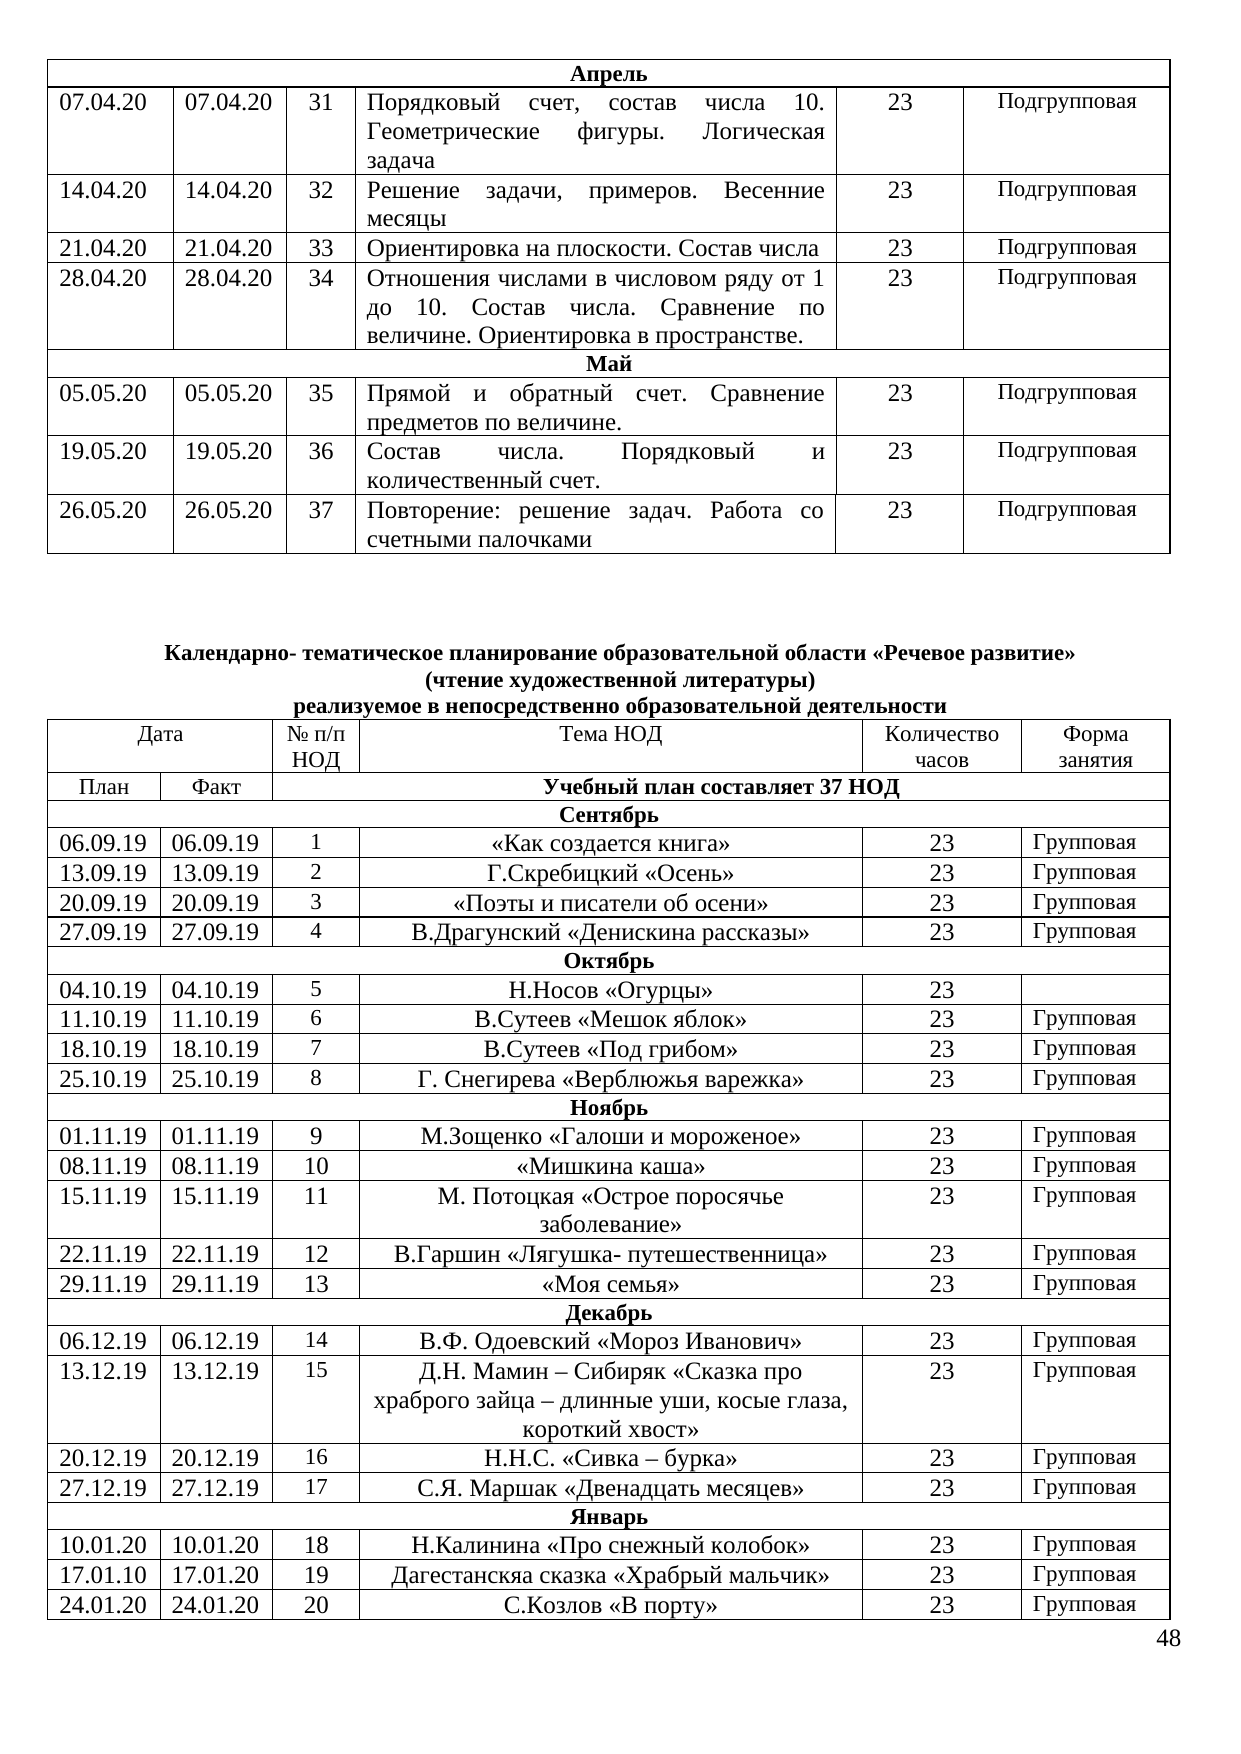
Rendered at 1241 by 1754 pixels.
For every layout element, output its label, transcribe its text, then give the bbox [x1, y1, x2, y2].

table_cell 27.09.19 [161, 918, 272, 946]
table_cell Групповая [1022, 1326, 1169, 1355]
table_cell 15.11.19 [48, 1181, 160, 1238]
table_cell Прямой и обратный счет. Сравнение предметов по величине. [356, 378, 836, 435]
table_cell 36 [287, 436, 355, 494]
table_cell 26.05.20 [48, 495, 173, 552]
table_cell С.Я. Маршак «Двенадцать месяцев» [360, 1473, 862, 1502]
table_cell Подгрупповая [964, 88, 1169, 174]
table_cell 27.09.19 [48, 918, 160, 946]
table_cell 22.11.19 [161, 1239, 272, 1268]
table_cell 23 [863, 1181, 1021, 1238]
table_cell 26.05.20 [174, 495, 286, 552]
table_cell 21.04.20 [48, 233, 173, 262]
table_cell 23 [863, 1326, 1021, 1355]
table_cell Г. Снегирева «Верблюжья варежка» [360, 1064, 862, 1093]
table_cell Ноябрь [48, 1094, 1169, 1120]
table_cell 01.11.19 [48, 1121, 160, 1150]
table_cell 23 [863, 1239, 1021, 1268]
table_cell Ориентировка на плоскости. Состав числа [356, 233, 836, 262]
table_cell 20.09.19 [48, 888, 160, 916]
table_cell 17 [273, 1473, 359, 1502]
table_cell 23 [837, 263, 963, 349]
table_cell Май [48, 350, 1169, 377]
table_cell 29.11.19 [48, 1269, 160, 1298]
table_header Форма занятия [1022, 720, 1169, 772]
table_cell 23 [837, 88, 963, 174]
table_cell 27.12.19 [48, 1473, 160, 1502]
table_cell 27.12.19 [161, 1473, 272, 1502]
table_cell 5 [273, 975, 359, 1003]
table_cell Групповая [1022, 1560, 1169, 1589]
table_cell 14.04.20 [48, 175, 173, 232]
table_cell 28.04.20 [174, 263, 286, 349]
table_cell 07.04.20 [48, 88, 173, 174]
table_cell 23 [863, 858, 1021, 887]
table_cell 19.05.20 [174, 436, 286, 494]
table_cell 23 [863, 1473, 1021, 1502]
table_cell 07.04.20 [174, 88, 286, 174]
table_cell 35 [287, 378, 355, 435]
table_cell 20.12.19 [48, 1444, 160, 1472]
table_header Количество часов [863, 720, 1021, 772]
table_cell Н.Носов «Огурцы» [360, 975, 862, 1003]
table_cell 25.10.19 [48, 1064, 160, 1093]
table_cell 23 [863, 888, 1021, 916]
table_cell 11 [273, 1181, 359, 1238]
table_cell Порядковый счет, состав числа 10. Геометрические фигуры. Логическая задача [356, 88, 836, 174]
table_cell 23 [863, 1269, 1021, 1298]
table_cell 23 [863, 1530, 1021, 1559]
table_cell 28.04.20 [48, 263, 173, 349]
table_cell Сентябрь [48, 801, 1169, 827]
table_cell 19 [273, 1560, 359, 1589]
table_cell Отношения числами в числовом ряду от 1 до 10. Состав числа. Сравнение по величине. Ориентировка в пространстве. [356, 263, 836, 349]
table_cell Групповая [1022, 1064, 1169, 1093]
table_cell 23 [836, 495, 963, 552]
table_cell «Поэты и писатели об осени» [360, 888, 862, 916]
table_cell 23 [863, 975, 1021, 1003]
table_cell 20.09.19 [161, 888, 272, 916]
table_cell 11.10.19 [161, 1005, 272, 1033]
table_cell 20 [273, 1590, 359, 1619]
table_cell Групповая [1022, 1473, 1169, 1502]
table_cell Групповая [1022, 1034, 1169, 1063]
table_cell 9 [273, 1121, 359, 1150]
table_cell 12 [273, 1239, 359, 1268]
table_cell 14.04.20 [174, 175, 286, 232]
table_cell 18.10.19 [48, 1034, 160, 1063]
table_cell 23 [837, 378, 963, 435]
table_cell 7 [273, 1034, 359, 1063]
table_cell Групповая [1022, 1269, 1169, 1298]
table_cell [1022, 975, 1169, 1003]
table_cell 23 [863, 1444, 1021, 1472]
table_cell 13.12.19 [161, 1356, 272, 1442]
table_cell Групповая [1022, 1590, 1169, 1619]
table_cell 11.10.19 [48, 1005, 160, 1033]
text реализуемое в непосредственно образовательной деятельности [59, 692, 1181, 718]
table_cell В.Ф. Одоевский «Мороз Иванович» [360, 1326, 862, 1355]
table_cell М. Потоцкая «Острое поросячье заболевание» [360, 1181, 862, 1238]
table_cell С.Козлов «В порту» [360, 1590, 862, 1619]
table_cell «Мишкина каша» [360, 1151, 862, 1180]
table_cell 13 [273, 1269, 359, 1298]
table_cell Групповая [1022, 1444, 1169, 1472]
table_cell 16 [273, 1444, 359, 1472]
table_cell Групповая [1022, 1530, 1169, 1559]
table_cell 15 [273, 1356, 359, 1442]
table_cell 08.11.19 [161, 1151, 272, 1180]
table_cell 10 [273, 1151, 359, 1180]
table_cell 17.01.10 [48, 1560, 160, 1589]
table_cell В.Сутеев «Под грибом» [360, 1034, 862, 1063]
table_cell 25.10.19 [161, 1064, 272, 1093]
table_cell 04.10.19 [48, 975, 160, 1003]
table_cell 37 [287, 495, 355, 552]
table_cell План [48, 773, 160, 800]
text Календарно- тематическое планирование образовательной области «Речевое развитие» [59, 639, 1181, 666]
table_cell 4 [273, 918, 359, 946]
table_cell 23 [863, 1151, 1021, 1180]
table_cell Подгрупповая [964, 233, 1169, 262]
table_cell Д.Н. Мамин – Сибиряк «Сказка про храброго зайца – длинные уши, косые глаза, короткий хвост» [360, 1356, 862, 1442]
table_cell 05.05.20 [48, 378, 173, 435]
text (чтение художественной литературы) [59, 666, 1181, 692]
table_cell 21.04.20 [174, 233, 286, 262]
table_cell Подгрупповая [964, 263, 1169, 349]
table_cell Групповая [1022, 1356, 1169, 1442]
table_cell 17.01.20 [161, 1560, 272, 1589]
table_cell Групповая [1022, 828, 1169, 857]
table_header Дата [48, 720, 272, 772]
table_cell В.Гаршин «Лягушка- путешественница» [360, 1239, 862, 1268]
table_cell 23 [863, 1121, 1021, 1150]
table_cell 06.09.19 [161, 828, 272, 857]
table_cell Декабрь [48, 1299, 1169, 1325]
table_cell «Как создается книга» [360, 828, 862, 857]
table_cell 34 [287, 263, 355, 349]
table_cell Групповая [1022, 1005, 1169, 1033]
table_cell 20.12.19 [161, 1444, 272, 1472]
table_cell Групповая [1022, 1151, 1169, 1180]
table_cell Групповая [1022, 858, 1169, 887]
table_cell Учебный план составляет 37 НОД [273, 773, 1169, 800]
table_cell 06.12.19 [48, 1326, 160, 1355]
table_cell 22.11.19 [48, 1239, 160, 1268]
table_cell Групповая [1022, 1239, 1169, 1268]
table_cell 10.01.20 [48, 1530, 160, 1559]
table_cell Факт [161, 773, 272, 800]
table_cell 08.11.19 [48, 1151, 160, 1180]
table_cell В.Драгунский «Денискина рассказы» [360, 918, 862, 946]
table_cell 06.12.19 [161, 1326, 272, 1355]
table_cell 01.11.19 [161, 1121, 272, 1150]
table_cell 18 [273, 1530, 359, 1559]
table_cell 13.12.19 [48, 1356, 160, 1442]
table_cell Групповая [1022, 1181, 1169, 1238]
table_cell В.Сутеев «Мешок яблок» [360, 1005, 862, 1033]
table_cell Подгрупповая [964, 175, 1169, 232]
table_cell 19.05.20 [48, 436, 173, 494]
table_cell Подгрупповая [964, 436, 1169, 494]
table_cell Г.Скребицкий «Осень» [360, 858, 862, 887]
table_cell 24.01.20 [48, 1590, 160, 1619]
table_cell Дагестанскяа сказка «Храбрый мальчик» [360, 1560, 862, 1589]
table_cell 23 [863, 1005, 1021, 1033]
table_cell Подгрупповая [964, 495, 1169, 552]
table_cell 14 [273, 1326, 359, 1355]
table_cell Повторение: решение задач. Работа со счетными палочками [356, 495, 835, 552]
table_cell Групповая [1022, 1121, 1169, 1150]
table_cell 29.11.19 [161, 1269, 272, 1298]
table_cell Октябрь [48, 947, 1169, 974]
table_cell Состав числа. Порядковый и количественный счет. [356, 436, 836, 494]
table_cell 23 [863, 1560, 1021, 1589]
table_cell 8 [273, 1064, 359, 1093]
table_cell Групповая [1022, 888, 1169, 916]
table_cell 23 [863, 918, 1021, 946]
table_cell Январь [48, 1503, 1169, 1529]
table_cell 3 [273, 888, 359, 916]
table_cell 1 [273, 828, 359, 857]
table_cell 23 [837, 436, 963, 494]
table_cell Решение задачи, примеров. Весенние месяцы [356, 175, 836, 232]
table_cell 05.05.20 [174, 378, 286, 435]
table_cell М.Зощенко «Галоши и мороженое» [360, 1121, 862, 1150]
table_cell Апрель [48, 60, 1169, 86]
table_cell 23 [863, 1356, 1021, 1442]
table_cell 04.10.19 [161, 975, 272, 1003]
table_cell 2 [273, 858, 359, 887]
table_cell Н.Н.С. «Сивка – бурка» [360, 1444, 862, 1472]
table_cell Подгрупповая [964, 378, 1169, 435]
table_cell Групповая [1022, 918, 1169, 946]
table_cell 33 [287, 233, 355, 262]
table_cell 18.10.19 [161, 1034, 272, 1063]
table_cell «Моя семья» [360, 1269, 862, 1298]
table_header Тема НОД [360, 720, 862, 772]
table_cell 13.09.19 [48, 858, 160, 887]
table_cell 13.09.19 [161, 858, 272, 887]
table_cell Н.Калинина «Про снежный колобок» [360, 1530, 862, 1559]
table_cell 15.11.19 [161, 1181, 272, 1238]
table_cell 23 [863, 1590, 1021, 1619]
table_cell 31 [287, 88, 355, 174]
table_cell 23 [837, 175, 963, 232]
table_cell 23 [863, 828, 1021, 857]
table_header № п/п НОД [273, 720, 359, 772]
table_cell 06.09.19 [48, 828, 160, 857]
table_cell 10.01.20 [161, 1530, 272, 1559]
table_cell 6 [273, 1005, 359, 1033]
table_cell 24.01.20 [161, 1590, 272, 1619]
table_cell 32 [287, 175, 355, 232]
table_cell 23 [837, 233, 963, 262]
table_cell 23 [863, 1034, 1021, 1063]
table_cell 23 [863, 1064, 1021, 1093]
